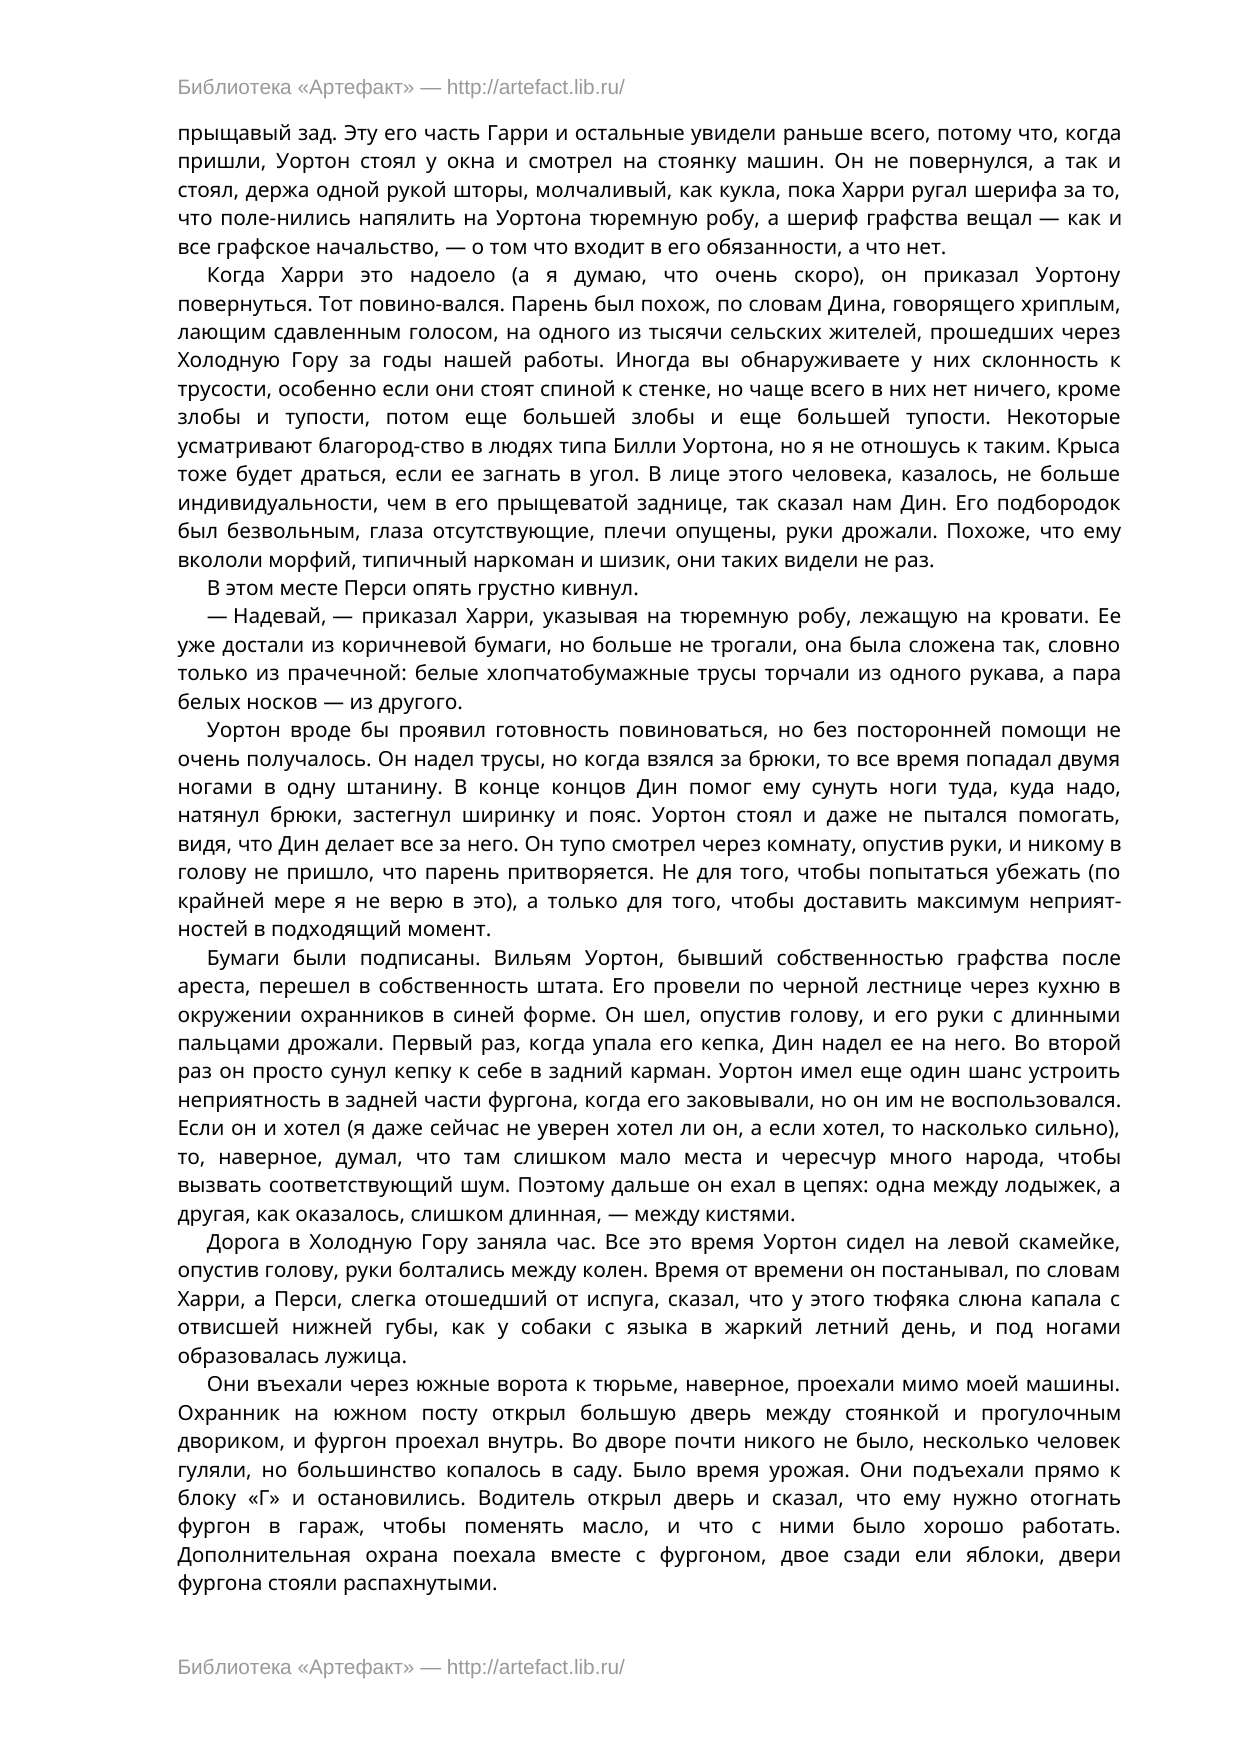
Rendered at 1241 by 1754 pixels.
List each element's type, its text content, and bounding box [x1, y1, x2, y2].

text Дорога в Холодную Гору заняла час. Все это время Уортон сидел на левой скамейке, опустив голову, руки болтались между колен. Время от времени он постанывал, по словам Харри, а Перси, слегка отошедший от испуга, сказал, что у этого тюфяка слюна капала с отвисшей нижней губы, как у собаки с языка в жаркий летний день, и под ногами образовалась лужица. [177, 1227, 1122, 1369]
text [177, 118, 1122, 260]
text Они въехали через южные ворота к тюрьме, наверное, проехали мимо моей машины. Охранник на южном посту открыл большую дверь между стоянкой и прогулочным двориком, и фургон проехал внутрь. Во дворе почти никого не было, несколько человек гуляли, но большинство копалось в саду. Было время урожая. Они подъехали прямо к блоку «Г» и остановились. Водитель открыл дверь и сказал, что ему нужно отогнать фургон в гараж, чтобы поменять масло, и что с ними было хорошо работать. Дополнительная охрана поехала вместе с фургоном, двое сзади ели яблоки, двери фургона стояли распахнутыми. [177, 1369, 1122, 1597]
text В этом месте Перси опять грустно кивнул. [177, 573, 1122, 602]
text Уортон вроде бы проявил готовность повиноваться, но без посторонней помощи не очень получалось. Он надел трусы, но когда взялся за брюки, то все время попадал двумя ногами в одну штанину. В конце концов Дин помог ему сунуть ноги туда, куда надо, натянул брюки, застегнул ширинку и пояс. Уортон стоял и даже не пытался помогать, видя, что Дин делает все за него. Он тупо смотрел через комнату, опустив руки, и никому в голову не пришло, что парень притворяется. Не для того, чтобы попытаться убежать (по крайней мере я не верю в это), а только для того, чтобы доставить максимум неприят-ностей в подходящий момент. [177, 715, 1122, 943]
text — Надевай, — приказал Харри, указывая на тюремную робу, лежащую на кровати. Ее уже достали из коричневой бумаги, но больше не трогали, она была сложена так, словно только из прачечной: белые хлопчатобумажные трусы торчали из одного рукава, а пара белых носков — из другого. [177, 602, 1122, 715]
text Бумаги были подписаны. Вильям Уортон, бывший собственностью графства после ареста, перешел в собственность штата. Его провели по черной лестнице через кухню в окружении охранников в синей форме. Он шел, опустив голову, и его руки с длинными пальцами дрожали. Первый раз, когда упала его кепка, Дин надел ее на него. Во второй раз он просто сунул кепку к себе в задний карман. Уортон имел еще один шанс устроить неприятность в задней части фургона, когда его заковывали, но он им не воспользовался. Если он и хотел (я даже сейчас не уверен хотел ли он, а если хотел, то насколько сильно), то, наверное, думал, что там слишком мало места и чересчур много народа, чтобы вызвать соответствующий шум. Поэтому дальше он ехал в цепях: одна между лодыжек, а другая, как оказалось, слишком длинная, — между кистями. [177, 943, 1122, 1227]
text Когда Харри это надоело (а я думаю, что очень скоро), он приказал Уортону повернуться. Тот повино-вался. Парень был похож, по словам Дина, говорящего хриплым, лающим сдавленным голосом, на одного из тысячи сельских жителей, прошедших через Холодную Гору за годы нашей работы. Иногда вы обнаруживаете у них склонность к трусости, особенно если они стоят спиной к стенке, но чаще всего в них нет ничего, кроме злобы и тупости, потом еще большей злобы и еще большей тупости. Некоторые усматривают благород-ство в людях типа Билли Уортона, но я не отношусь к таким. Крыса тоже будет драться, если ее загнать в угол. В лице этого человека, казалось, не больше индивидуальности, чем в его прыщеватой заднице, так сказал нам Дин. Его подбородок был безвольным, глаза отсутствующие, плечи опущены, руки дрожали. Похоже, что ему вкололи морфий, типичный наркоман и шизик, они таких видели не раз. [177, 260, 1122, 573]
